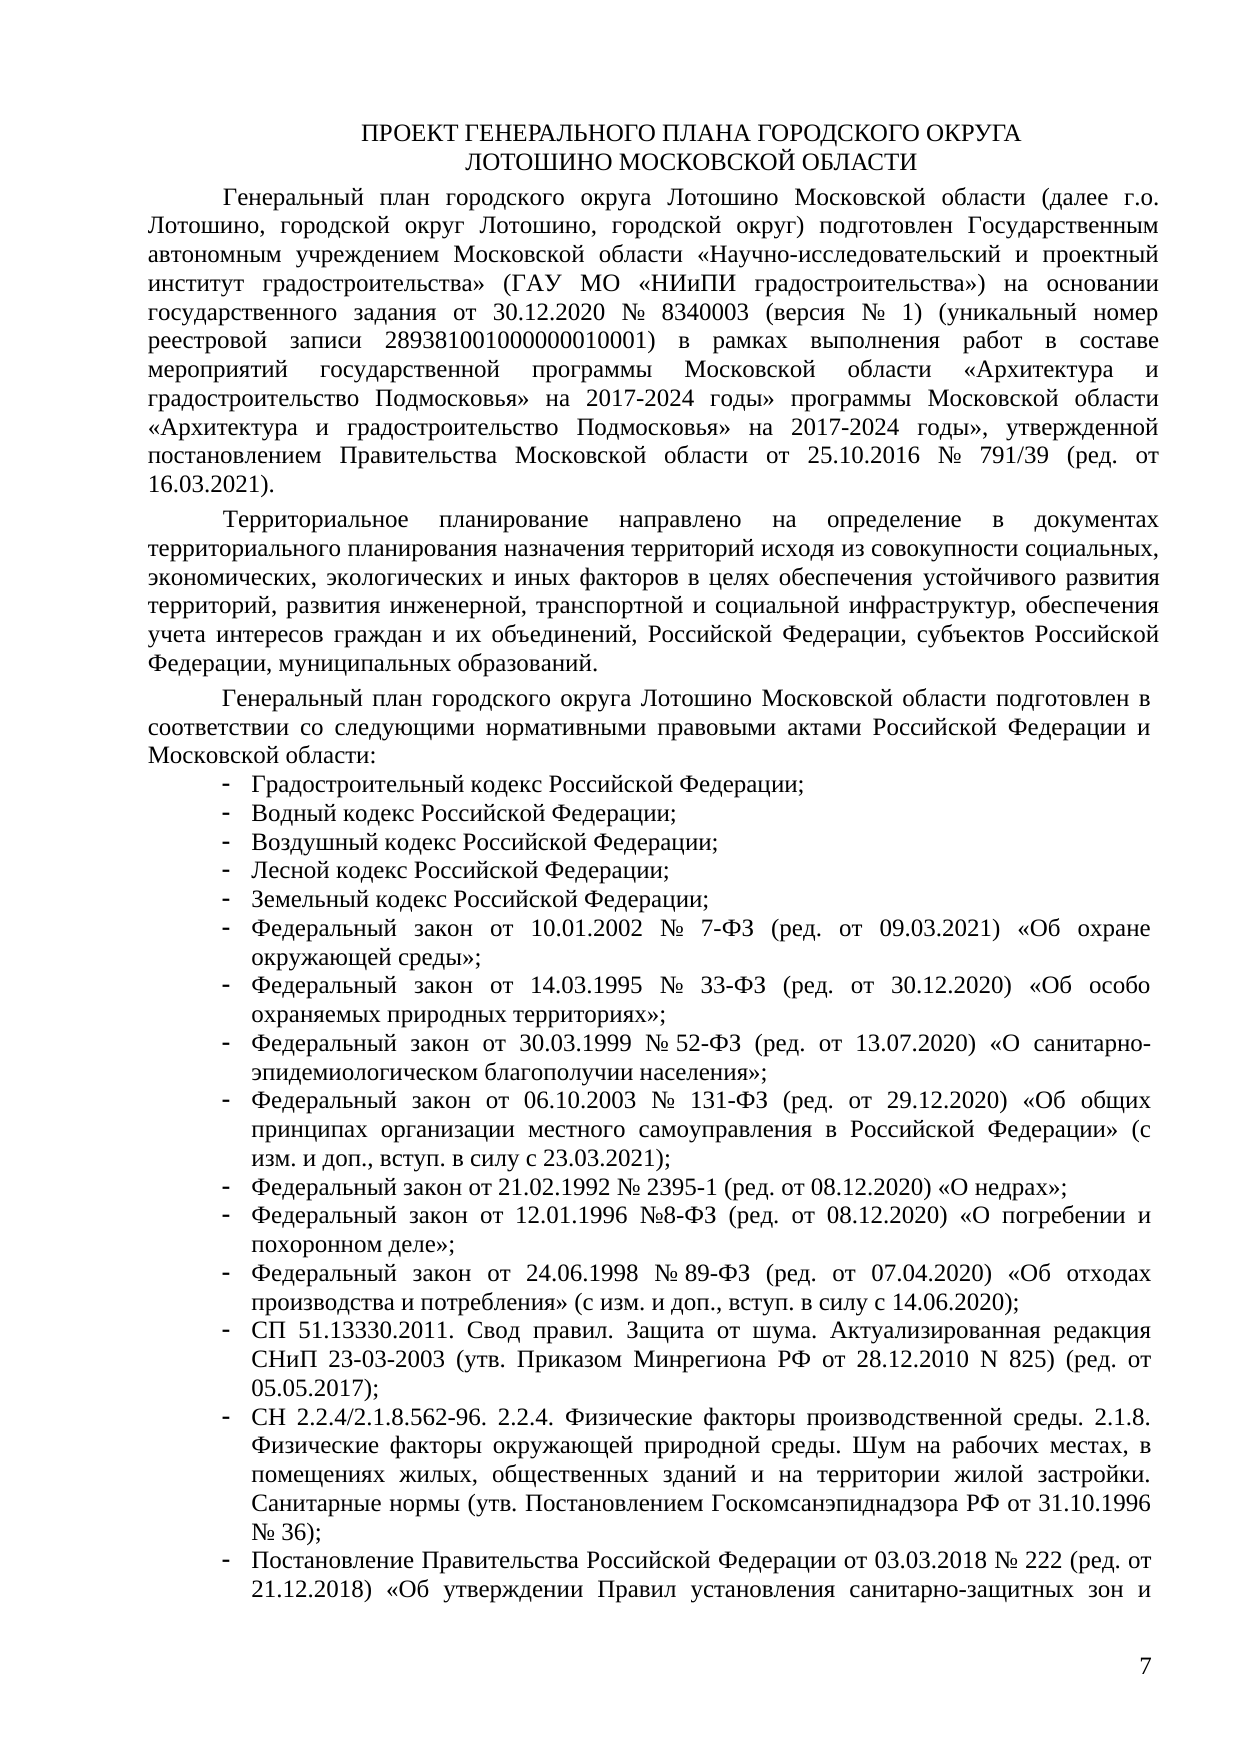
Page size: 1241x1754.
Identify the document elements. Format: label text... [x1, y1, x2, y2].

title Территориальное планирование направлено на определение в документах территориального планирования назначения территорий исходя из совокупности социальных, экономических, экологических и иных факторов в целях обеспечения устойчивого развития территорий, развития инженерной, транспортной и социальной инфраструктур, обеспечения учета интересов граждан и их объединений, Российской Федерации, субъектов Российской Федерации, муниципальных образований. [148, 504, 1160, 677]
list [222, 1546, 1152, 1603]
list Федеральный закон от 14.03.1995 № 33-ФЗ (ред. от 30.12.2020) «Об особо охраняемых природных территориях»; [222, 971, 1152, 1028]
list СН 2.2.4/2.1.8.562-96. 2.2.4. Физические факторы производственной среды. 2.1.8. Физические факторы окружающей природной среды. Шум на рабочих местах, в помещениях жилых, общественных зданий и на территории жилой застройки. Санитарные нормы (утв. Постановлением Госкомсанэпиднадзора РФ от 31.10.1996 № 36); [222, 1402, 1152, 1546]
list Лесной кодекс Российской Федерации; [222, 856, 1152, 884]
list Водный кодекс Российской Федерации; [222, 798, 1152, 827]
text Лотошино МОСКОВСКОЙ ОБЛАСТИ [148, 147, 1160, 176]
list Воздушный кодекс Российской Федерации; [222, 827, 1152, 856]
list Земельный кодекс Российской Федерации; [222, 884, 1152, 913]
list Федеральный закон от 12.01.1996 №8-ФЗ (ред. от 08.12.2020) «О погребении и похоронном деле»; [222, 1201, 1152, 1258]
list Федеральный закон от 24.06.1998 № 89-ФЗ (ред. от 07.04.2020) «Об отходах производства и потребления» (с изм. и доп., вступ. в силу с 14.06.2020); [222, 1258, 1152, 1316]
list Федеральный закон от 21.02.1992 № 2395-1 (ред. от 08.12.2020) «О недрах»; [222, 1172, 1152, 1201]
list Федеральный закон от 06.10.2003 № 131-ФЗ (ред. от 29.12.2020) «Об общих принципах организации местного самоуправления в Российской Федерации» (с изм. и доп., вступ. в силу с 23.03.2021); [222, 1086, 1152, 1172]
list Федеральный закон от 30.03.1999 № 52-ФЗ (ред. от 13.07.2020) «О санитарно-эпидемиологическом благополучии населения»; [222, 1028, 1152, 1086]
title Генеральный план городского округа Лотошино Московской области (далее г.о. Лотошино, городской округ Лотошино, городской округ) подготовлен Государственным автономным учреждением Московской области «Научно-исследовательский и проектный институт градостроительства» (ГАУ МО «НИиПИ градостроительства») на основании государственного задания от 30.12.2020 № 8340003 (версия № 1) (уникальный номер реестровой записи 289381001000000010001) в рамках выполнения работ в составе мероприятий государственной программы Московской области «Архитектура и градостроительство Подмосковья» на 2017-2024 годы» программы Московской области «Архитектура и градостроительство Подмосковья» на 2017-2024 годы», утвержденной постановлением Правительства Московской области от 25.10.2016 № 791/39 (ред. от 16.03.2021). [148, 182, 1160, 498]
list Градостроительный кодекс Российской Федерации; [222, 769, 1152, 798]
text Проект Генерального плана городского округа [148, 118, 1160, 147]
list СП 51.13330.2011. Свод правил. Защита от шума. Актуализированная редакция СНиП 23-03-2003 (утв. Приказом Минрегиона РФ от 28.12.2010 N 825) (ред. от 05.05.2017); [222, 1316, 1152, 1402]
list Федеральный закон от 10.01.2002 № 7-ФЗ (ред. от 09.03.2021) «Об охране окружающей среды»; [222, 913, 1152, 971]
text Генеральный план городского округа Лотошино Московской области подготовлен в соответствии со следующими нормативными правовыми актами Российской Федерации и Московской области: [148, 683, 1152, 769]
